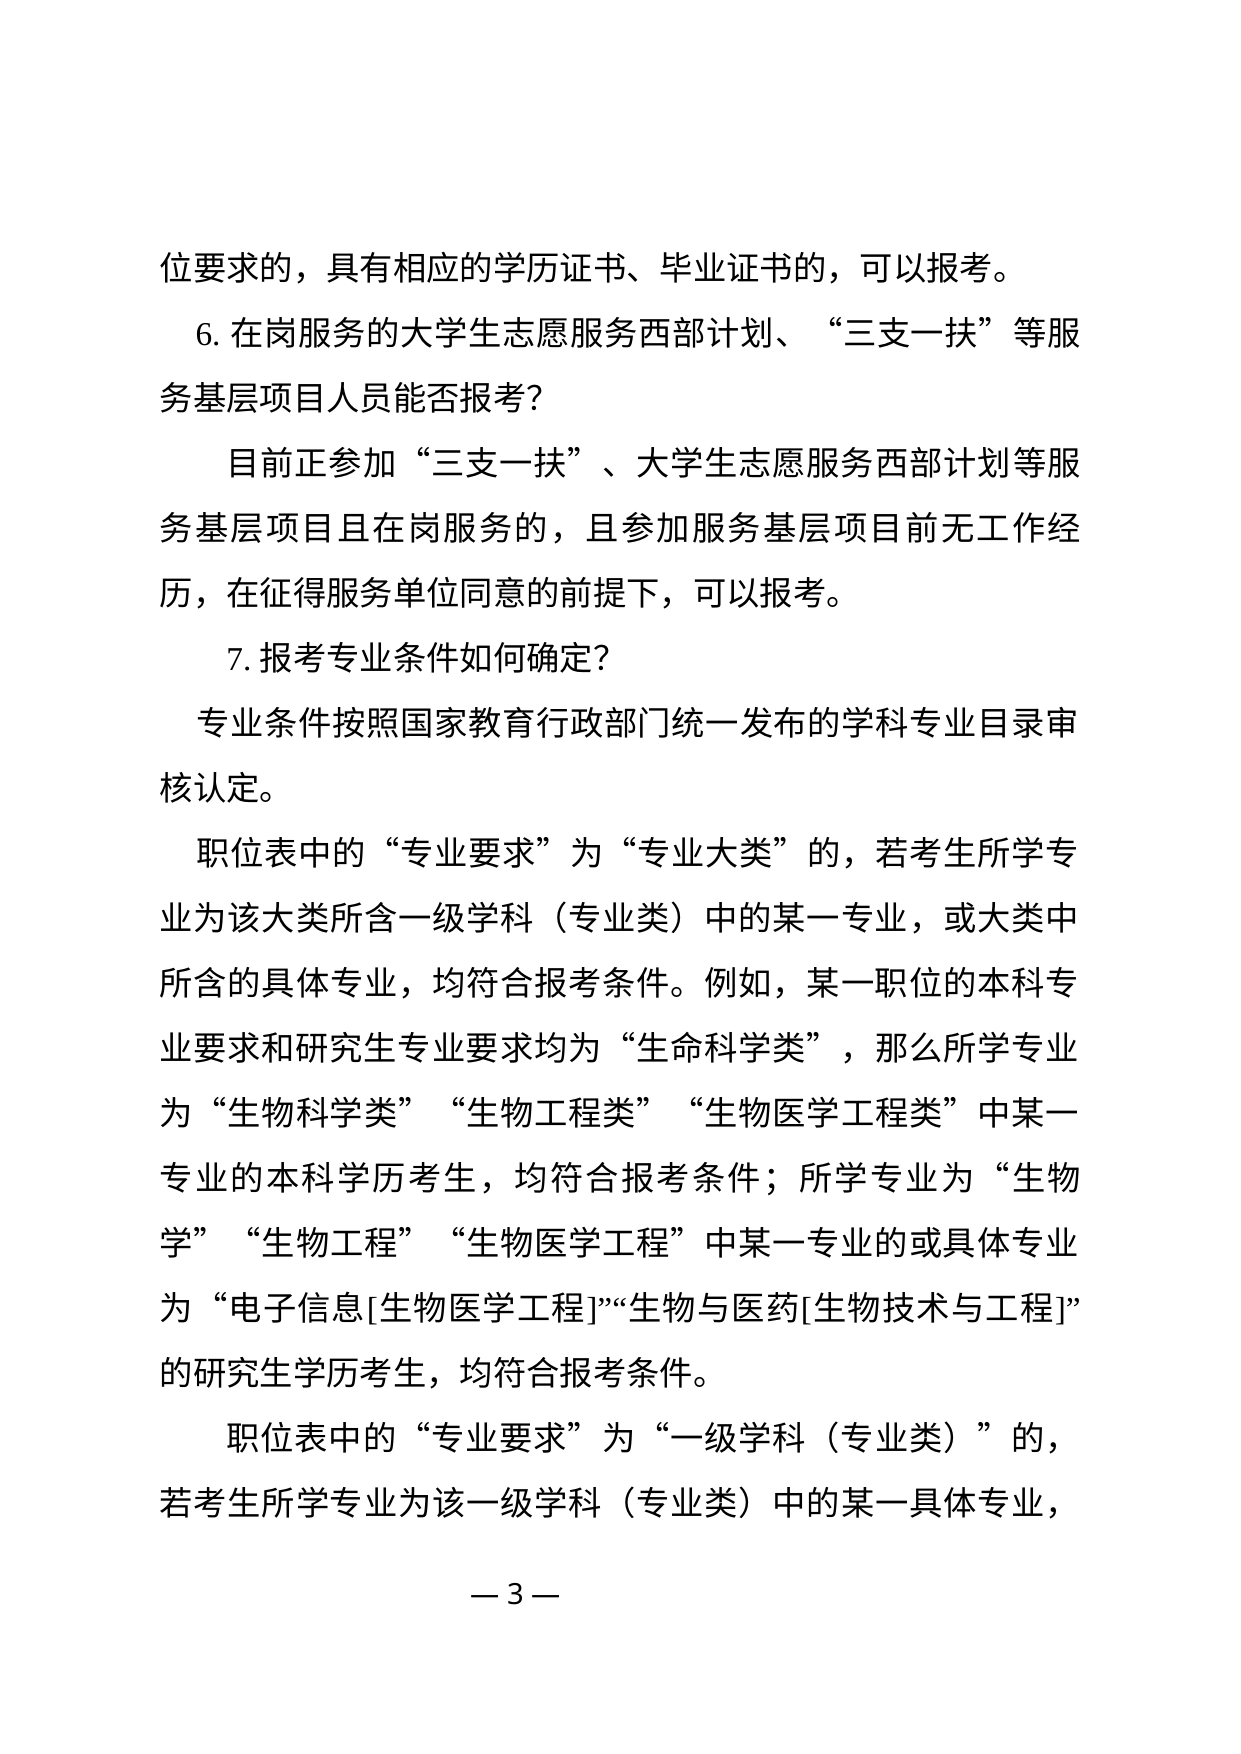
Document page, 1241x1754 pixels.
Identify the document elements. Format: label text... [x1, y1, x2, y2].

list 专业条件按照国家教育行政部门统一发布的学科专业目录审核认定。 [159, 688, 1081, 818]
text 目前正参加“三支一扶”、大学生志愿服务西部计划等服务基层项目且在岗服务的，且参加服务基层项目前无工作经历，在征得服务单位同意的前提下，可以报考。 [159, 428, 1081, 623]
list 6. 在岗服务的大学生志愿服务西部计划、“三支一扶”等服务基层项目人员能否报考？ [159, 298, 1081, 428]
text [159, 1403, 1081, 1533]
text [159, 233, 1081, 298]
list 报考专业条件如何确定？ [159, 623, 1081, 688]
list 职位表中的“专业要求”为“专业大类”的，若考生所学专业为该大类所含一级学科（专业类）中的某一专业，或大类中所含的具体专业，均符合报考条件。例如，某一职位的本科专业要求和研究生专业要求均为“生命科学类”，那么所学专业为“生物科学类”“生物工程类”“生物医学工程类”中某一专业的本科学历考生，均符合报考条件；所学专业为“生物学”“生物工程”“生物医学工程”中某一专业的或具体专业为“电子信息[生物医学工程]”“生物与医药[生物技术与工程]”的研究生学历考生，均符合报考条件。 [159, 818, 1081, 1403]
